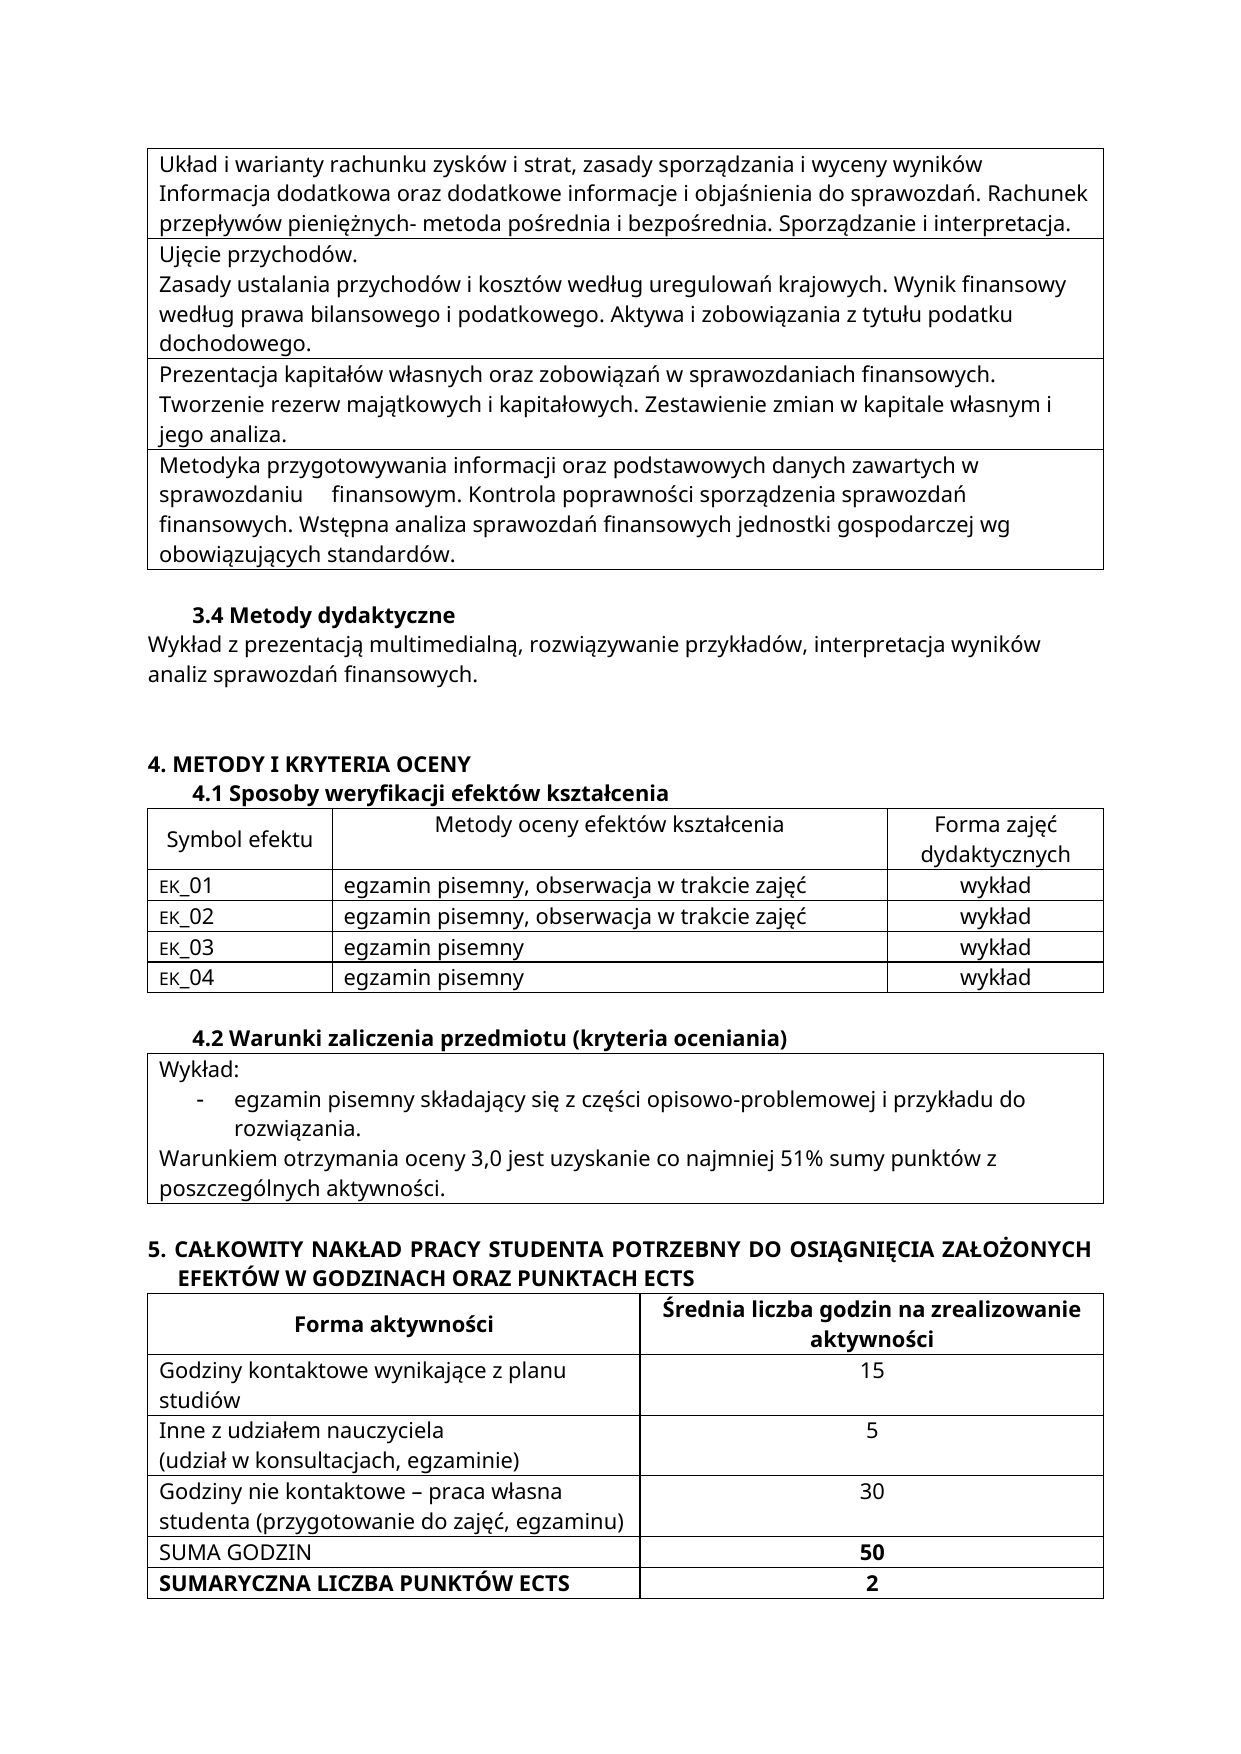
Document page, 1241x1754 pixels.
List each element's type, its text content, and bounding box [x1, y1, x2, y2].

table_cell wykład [888, 932, 1103, 961]
text 5. CAŁKOWITY NAKŁAD PRACY STUDENTA POTRZEBNY DO OSIĄGNIĘCIA ZAŁOŻONYCH EFEKTÓW W GODZINACH ORAZ PUNKTACH ECTS [148, 1234, 1093, 1293]
table_cell ek_03 [148, 932, 332, 961]
table_cell ek_01 [148, 870, 332, 900]
table_header Forma zajęć dydaktycznych [888, 809, 1103, 869]
text 4.1 Sposoby weryfikacji efektów kształcenia [192, 778, 1093, 808]
table_cell Inne z udziałem nauczyciela (udział w konsultacjach, egzaminie) [148, 1416, 639, 1475]
text Wykład z prezentacją multimedialną, rozwiązywanie przykładów, interpretacja wyników analiz sprawozdań finansowych. [148, 629, 1093, 689]
table_cell Ujęcie przychodów. Zasady ustalania przychodów i kosztów według uregulowań krajowych. Wynik finansowy według prawa bilansowego i podatkowego. Aktywa i zobowiązania z tytułu podatku dochodowego. [148, 239, 1103, 358]
text 3.4 Metody dydaktyczne [192, 600, 1093, 629]
table_cell SUMA GODZIN [148, 1537, 639, 1567]
table_cell wykład [888, 870, 1103, 900]
table_header Forma aktywności [148, 1294, 639, 1354]
table_cell wykład [888, 963, 1103, 992]
table_cell 2 [641, 1568, 1103, 1597]
table_cell 50 [641, 1537, 1103, 1567]
table_cell ek_04 [148, 963, 332, 992]
table_cell egzamin pisemny [333, 932, 887, 961]
table_header Metody oceny efektów kształcenia [333, 809, 887, 869]
table_header Symbol efektu [148, 809, 332, 869]
table_cell wykład [888, 901, 1103, 931]
table_cell Godziny nie kontaktowe – praca własna studenta (przygotowanie do zajęć, egzaminu) [148, 1476, 639, 1536]
table_cell SUMARYCZNA LICZBA PUNKTÓW ECTS [148, 1568, 639, 1597]
table_cell ek_02 [148, 901, 332, 931]
table_cell Prezentacja kapitałów własnych oraz zobowiązań w sprawozdaniach finansowych. Tworzenie rezerw majątkowych i kapitałowych. Zestawienie zmian w kapitale własnym i jego analiza. [148, 359, 1103, 449]
table_cell 15 [641, 1355, 1103, 1414]
table_cell egzamin pisemny [333, 963, 887, 992]
table_cell 5 [641, 1416, 1103, 1475]
table_header Wykład: egzamin pisemny składający się z części opisowo-problemowej i przykładu do rozwiązania. Warunkiem otrzymania oceny 3,0 jest uzyskanie co najmniej 51% sumy punktów z poszczególnych aktywności. [148, 1054, 1103, 1203]
table_cell Metodyka przygotowywania informacji oraz podstawowych danych zawartych w sprawozdaniu finansowym. Kontrola poprawności sporządzenia sprawozdań finansowych. Wstępna analiza sprawozdań finansowych jednostki gospodarczej wg obowiązujących standardów. [148, 450, 1103, 569]
table_header Średnia liczba godzin na zrealizowanie aktywności [641, 1294, 1103, 1354]
table_cell egzamin pisemny, obserwacja w trakcie zajęć [333, 901, 887, 931]
table_cell 30 [641, 1476, 1103, 1536]
text 4. METODY I KRYTERIA OCENY [148, 749, 1093, 778]
table_cell egzamin pisemny, obserwacja w trakcie zajęć [333, 870, 887, 900]
text 4.2 Warunki zaliczenia przedmiotu (kryteria oceniania) [192, 1023, 1093, 1053]
table_cell Godziny kontaktowe wynikające z planu studiów [148, 1355, 639, 1414]
table_cell Układ i warianty rachunku zysków i strat, zasady sporządzania i wyceny wyników Informacja dodatkowa oraz dodatkowe informacje i objaśnienia do sprawozdań. Rachunek przepływów pieniężnych- metoda pośrednia i bezpośrednia. Sporządzanie i interpretacja. [148, 149, 1103, 238]
